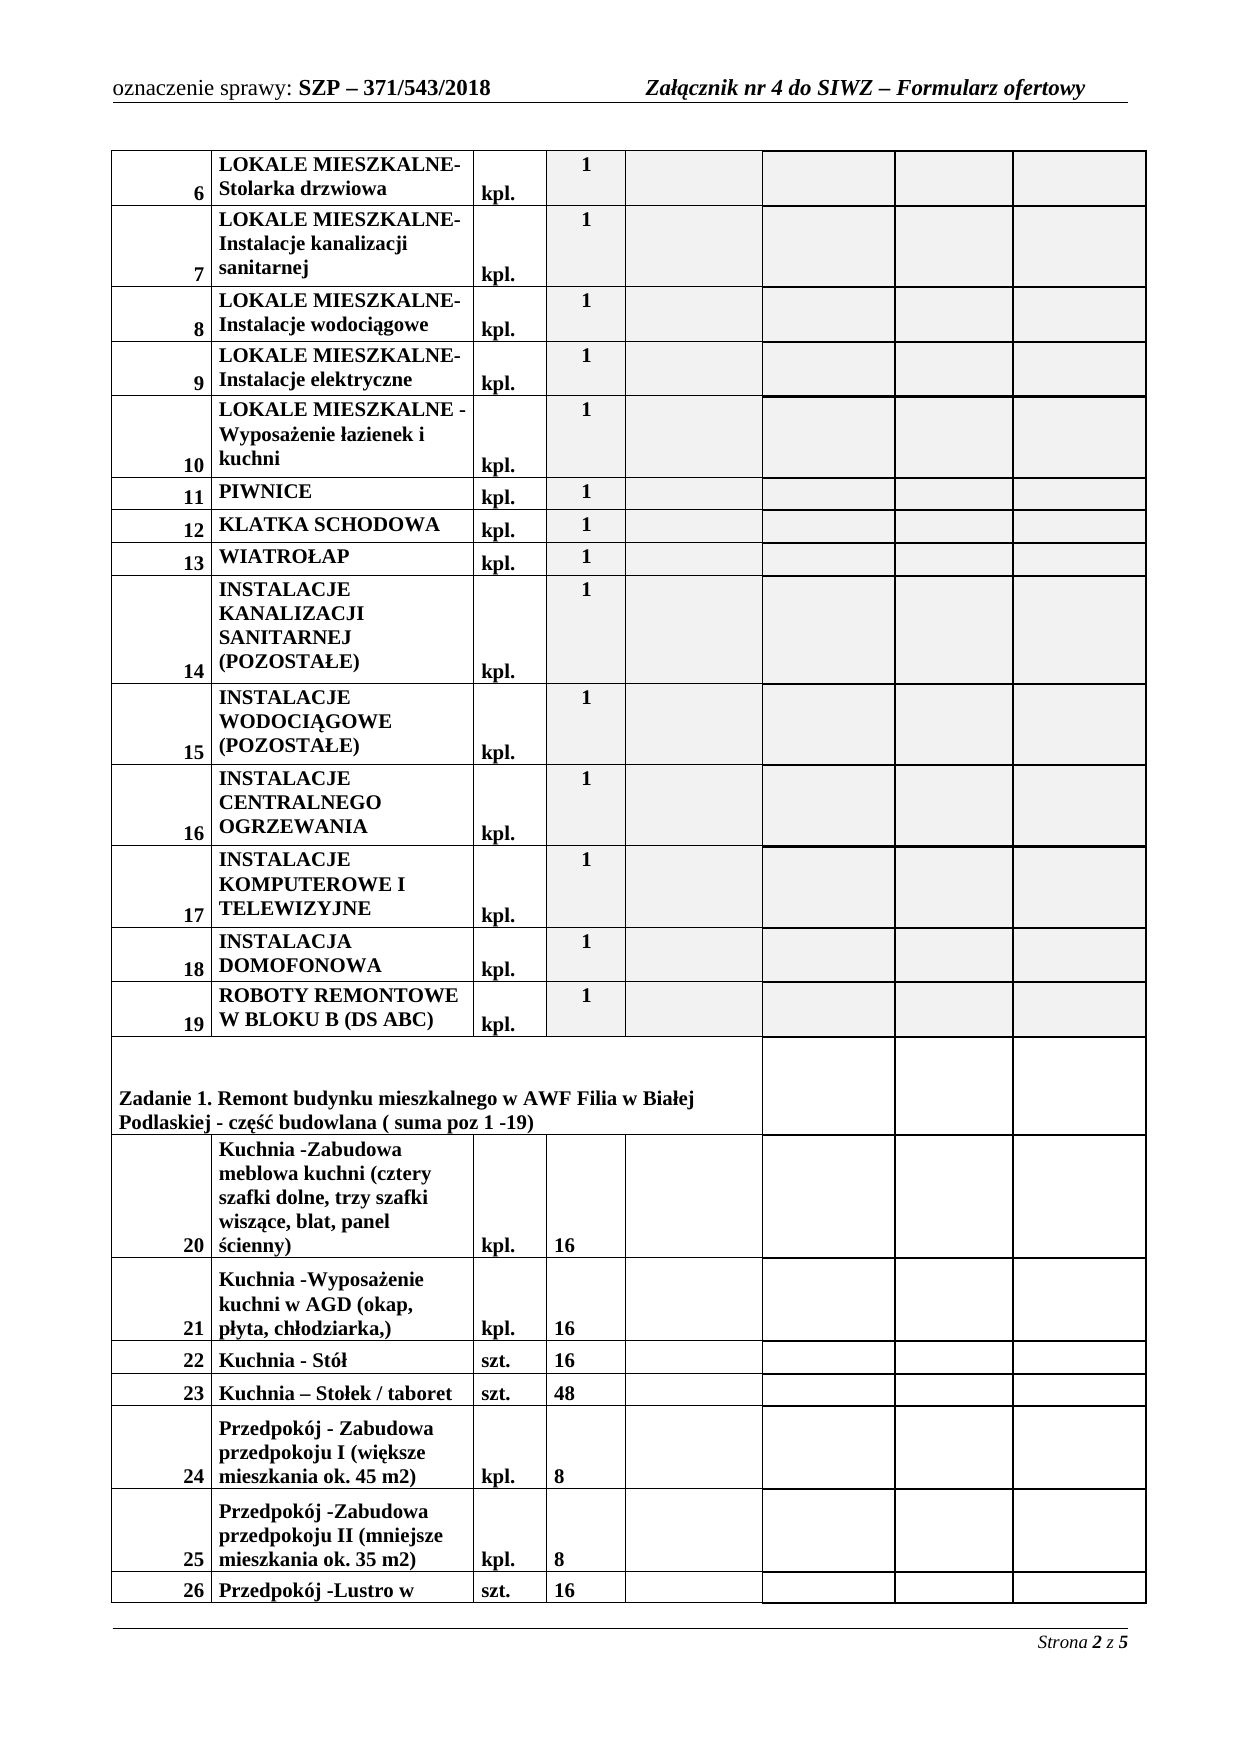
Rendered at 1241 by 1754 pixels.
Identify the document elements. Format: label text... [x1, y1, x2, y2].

table_cell kpl. [474, 510, 546, 542]
table_cell [896, 1038, 1012, 1134]
table_cell 15 [112, 684, 211, 764]
table_cell [1014, 929, 1145, 981]
table_cell [763, 983, 894, 1036]
table_cell 1 [547, 342, 625, 395]
table_cell kpl. [474, 151, 546, 205]
table_cell [763, 577, 894, 683]
table_cell [896, 685, 1012, 764]
table_cell [1014, 398, 1145, 477]
table_cell [1014, 983, 1145, 1036]
table_cell LOKALE MIESZKALNE-Instalacje wodociągowe [212, 287, 473, 341]
table_cell 14 [112, 576, 211, 683]
table_cell 1 [547, 576, 625, 683]
table_cell [896, 1375, 1012, 1405]
table_cell LOKALE MIESZKALNE-Stolarka drzwiowa [212, 151, 473, 205]
table_cell [896, 1259, 1012, 1339]
table_cell [896, 479, 1012, 509]
table_cell kpl. [474, 342, 546, 395]
table_cell kpl. [474, 396, 546, 477]
table_cell [1014, 479, 1145, 509]
table_cell [626, 982, 762, 1036]
table_cell LOKALE MIESZKALNE-Instalacje elektryczne [212, 342, 473, 395]
table_cell [896, 1573, 1012, 1602]
table_cell [1014, 685, 1145, 764]
table_cell kpl. [474, 543, 546, 575]
table_cell kpl. [474, 684, 546, 764]
table_cell 1 [547, 684, 625, 764]
table_cell [626, 1341, 762, 1372]
table_cell ROBOTY REMONTOWE W BLOKU B (DS ABC) [212, 982, 473, 1036]
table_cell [212, 1572, 473, 1602]
table_cell 24 [112, 1406, 211, 1488]
table_cell [626, 1374, 762, 1405]
table_cell [626, 510, 762, 542]
table_cell [763, 1342, 894, 1372]
table_cell 10 [112, 396, 211, 477]
table_cell kpl. [474, 287, 546, 341]
table_cell 1 [547, 846, 625, 927]
table_cell [896, 152, 1012, 205]
table_cell [763, 1259, 894, 1339]
table_cell [1014, 1490, 1145, 1571]
table_cell kpl. [474, 982, 546, 1036]
table_cell 1 [547, 287, 625, 341]
table_cell kpl. [474, 928, 546, 981]
table_cell kpl. [474, 1135, 546, 1257]
table_cell [763, 1136, 894, 1257]
table_cell [626, 1135, 762, 1257]
table_cell 1 [547, 765, 625, 845]
table_cell [1014, 1342, 1145, 1372]
table_cell [896, 398, 1012, 477]
table_cell [896, 929, 1012, 981]
table_cell 18 [112, 928, 211, 981]
table_cell [1014, 511, 1145, 542]
table_cell [626, 396, 762, 477]
table_cell kpl. [474, 1406, 546, 1488]
table_cell WIATROŁAP [212, 543, 473, 575]
table_cell INSTALACJE KOMPUTEROWE I TELEWIZYJNE [212, 846, 473, 927]
table_cell [896, 544, 1012, 575]
table_cell [896, 1490, 1012, 1571]
table_cell [626, 576, 762, 683]
table_cell Kuchnia -Wyposażenie kuchni w AGD (okap, płyta, chłodziarka,) [212, 1258, 473, 1339]
table_cell 48 [547, 1374, 625, 1405]
table_cell [1014, 1259, 1145, 1339]
table_cell [896, 1136, 1012, 1257]
table_cell 1 [547, 928, 625, 981]
table_cell kpl. [474, 765, 546, 845]
table_cell Zadanie 1. Remont budynku mieszkalnego w AWF Filia w Białej Podlaskiej - część budowlana ( suma poz 1 -19) [112, 1037, 762, 1134]
table_cell [763, 398, 894, 477]
table_cell kpl. [474, 1258, 546, 1339]
table_cell [1014, 207, 1145, 286]
table_cell Przedpokój - Zabudowa przedpokoju I (większe mieszkania ok. 45 m2) [212, 1406, 473, 1488]
table_cell 1 [547, 510, 625, 542]
table_cell [896, 1342, 1012, 1372]
table_cell 26 [112, 1572, 211, 1602]
table_cell [1014, 577, 1145, 683]
table_cell [626, 1258, 762, 1339]
table_cell [1014, 288, 1145, 341]
table_cell kpl. [474, 206, 546, 286]
table_cell 13 [112, 543, 211, 575]
table_cell [763, 152, 894, 205]
table_cell 21 [112, 1258, 211, 1339]
table_cell 17 [112, 846, 211, 927]
table_cell [1014, 152, 1145, 205]
table_cell KLATKA SCHODOWA [212, 510, 473, 542]
table_cell [1014, 766, 1145, 845]
table_cell [626, 342, 762, 395]
table_cell 22 [112, 1341, 211, 1372]
table_cell 8 [547, 1406, 625, 1488]
table_cell [1014, 544, 1145, 575]
table_cell 16 [547, 1135, 625, 1257]
table_cell [763, 1573, 894, 1602]
table_cell INSTALACJE CENTRALNEGO OGRZEWANIA [212, 765, 473, 845]
table_cell [896, 207, 1012, 286]
table_cell [1014, 848, 1145, 927]
table_cell 19 [112, 982, 211, 1036]
table_cell 6 [112, 151, 211, 205]
table_cell [763, 479, 894, 509]
table_cell kpl. [474, 576, 546, 683]
table_cell [763, 343, 894, 395]
table_cell Przedpokój -Zabudowa przedpokoju II (mniejsze mieszkania ok. 35 m2) [212, 1489, 473, 1571]
table_cell 9 [112, 342, 211, 395]
table_cell 16 [547, 1341, 625, 1372]
table_cell PIWNICE [212, 478, 473, 509]
table_cell [626, 1406, 762, 1488]
table_cell szt. [474, 1572, 546, 1602]
table_cell [896, 511, 1012, 542]
table_cell szt. [474, 1341, 546, 1372]
table_cell [1014, 1375, 1145, 1405]
table_cell [896, 848, 1012, 927]
table_cell Kuchnia -Zabudowa meblowa kuchni (cztery szafki dolne, trzy szafki wiszące, blat, panel ścienny) [212, 1135, 473, 1257]
table_cell [626, 846, 762, 927]
table_cell [626, 206, 762, 286]
table_cell [763, 929, 894, 981]
table_cell kpl. [474, 478, 546, 509]
table_cell [626, 765, 762, 845]
table_cell kpl. [474, 1489, 546, 1571]
table_cell [1014, 343, 1145, 395]
table_cell 1 [547, 396, 625, 477]
table_cell INSTALACJE WODOCIĄGOWE (POZOSTAŁE) [212, 684, 473, 764]
table_cell [626, 1572, 762, 1602]
table_cell [1014, 1407, 1145, 1488]
table_cell INSTALACJA DOMOFONOWA [212, 928, 473, 981]
table_cell 11 [112, 478, 211, 509]
table_cell [626, 928, 762, 981]
table_cell 12 [112, 510, 211, 542]
table_cell 1 [547, 151, 625, 205]
table_cell LOKALE MIESZKALNE -Wyposażenie łazienek i kuchni [212, 396, 473, 477]
table_cell [1014, 1038, 1145, 1134]
table_cell 1 [547, 543, 625, 575]
table_cell 20 [112, 1135, 211, 1257]
table_cell [763, 207, 894, 286]
table_cell [626, 287, 762, 341]
table_cell LOKALE MIESZKALNE-Instalacje kanalizacji sanitarnej [212, 206, 473, 286]
table_cell [896, 343, 1012, 395]
table_cell [763, 1038, 894, 1134]
table_cell 7 [112, 206, 211, 286]
table_cell [626, 543, 762, 575]
table_cell [763, 511, 894, 542]
table_cell 1 [547, 206, 625, 286]
table_cell 23 [112, 1374, 211, 1405]
table_cell INSTALACJE KANALIZACJI SANITARNEJ (POZOSTAŁE) [212, 576, 473, 683]
table_cell [896, 983, 1012, 1036]
table_cell [763, 544, 894, 575]
table_cell [626, 1489, 762, 1571]
table_cell Kuchnia - Stół [212, 1341, 473, 1372]
table_cell 25 [112, 1489, 211, 1571]
table_cell 1 [547, 982, 625, 1036]
table_cell [626, 478, 762, 509]
table_cell [763, 766, 894, 845]
table_cell [763, 848, 894, 927]
table_cell [1014, 1573, 1145, 1602]
table_cell 16 [112, 765, 211, 845]
table_cell 8 [547, 1489, 625, 1571]
table_cell [763, 1407, 894, 1488]
table_cell [763, 1375, 894, 1405]
table_cell 16 [547, 1258, 625, 1339]
table_cell [896, 288, 1012, 341]
table_cell [763, 1490, 894, 1571]
table_cell [763, 685, 894, 764]
table_cell [763, 288, 894, 341]
table_cell szt. [474, 1374, 546, 1405]
table_cell [626, 151, 762, 205]
table_cell [896, 766, 1012, 845]
table_cell 16 [547, 1572, 625, 1602]
table_cell 8 [112, 287, 211, 341]
table_cell kpl. [474, 846, 546, 927]
table_cell 1 [547, 478, 625, 509]
table_cell [896, 1407, 1012, 1488]
table_cell [1014, 1136, 1145, 1257]
table_cell Kuchnia – Stołek / taboret [212, 1374, 473, 1405]
table_cell [896, 577, 1012, 683]
table_cell [626, 684, 762, 764]
